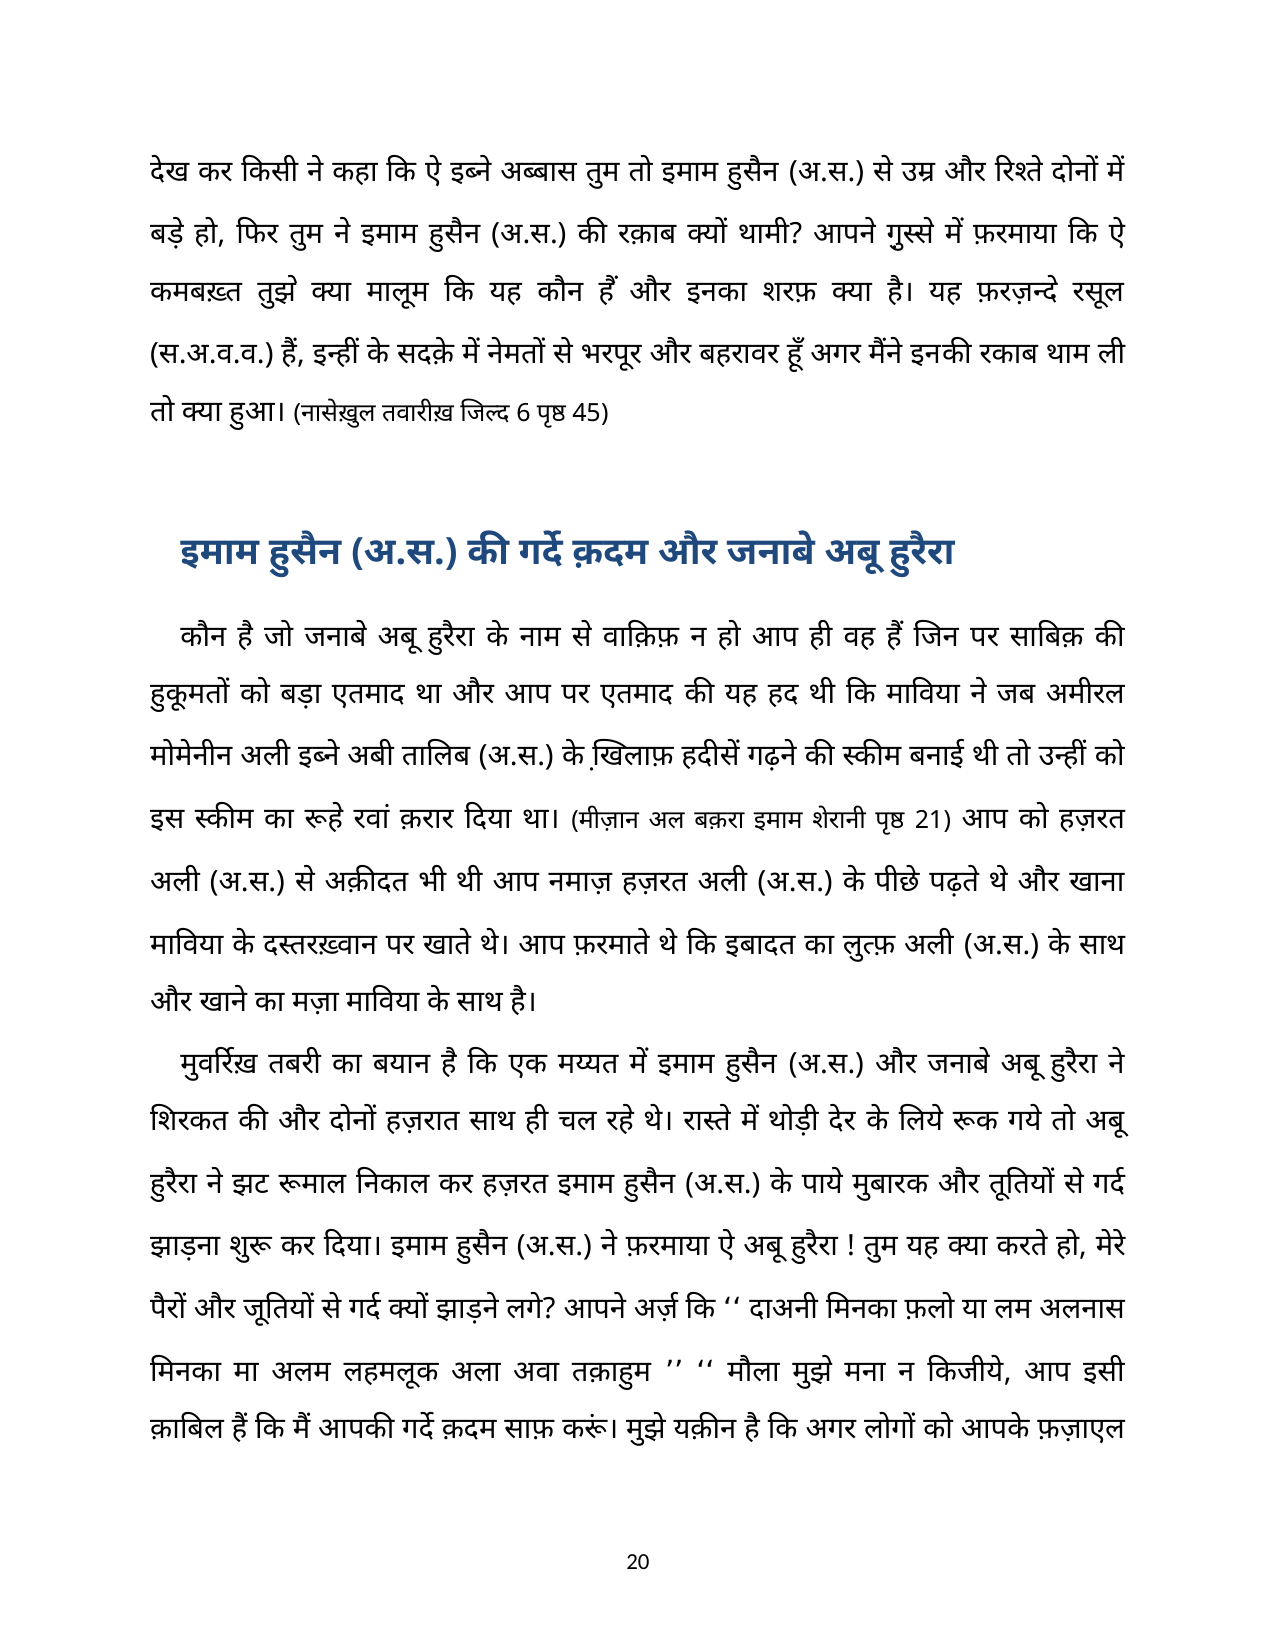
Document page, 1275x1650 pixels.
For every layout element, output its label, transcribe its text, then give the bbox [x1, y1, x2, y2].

text कौन है जो जनाबे अबू हुरैरा के नाम से वाक़िफ़ न हो आप ही वह हैं जिन पर साबिक़ की हुकूमतों को बड़ा एतमाद था और आप पर एतमाद की यह हद थी कि माविया ने जब अमीरल मोमेनीन अली इब्ने अबी तालिब (अ.स.) के खि़लाफ़ हदीसें गढ़ने की स्कीम बनाई थी तो उन्हीं को इस स्कीम का रूहे रवां क़रार दिया था। (मीज़ान अल बक़रा इमाम शेरानी पृष्ठ 21) आप को हज़रत अली (अ.स.) से अक़ीदत भी थी आप नमाज़ हज़रत अली (अ.स.) के पीछे पढ़ते थे और खाना माविया के दस्तरख़्वान पर खाते थे। आप फ़रमाते थे कि इबादत का लुत्फ़ अली (अ.स.) के साथ और खाने का मज़ा माविया के साथ है। [150, 620, 1125, 1023]
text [150, 150, 1125, 433]
subtitle इमाम हुसैन (अ.स.) की गर्दे क़दम और जनाबे अबू हुरैरा [150, 524, 1125, 580]
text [150, 1042, 1125, 1450]
